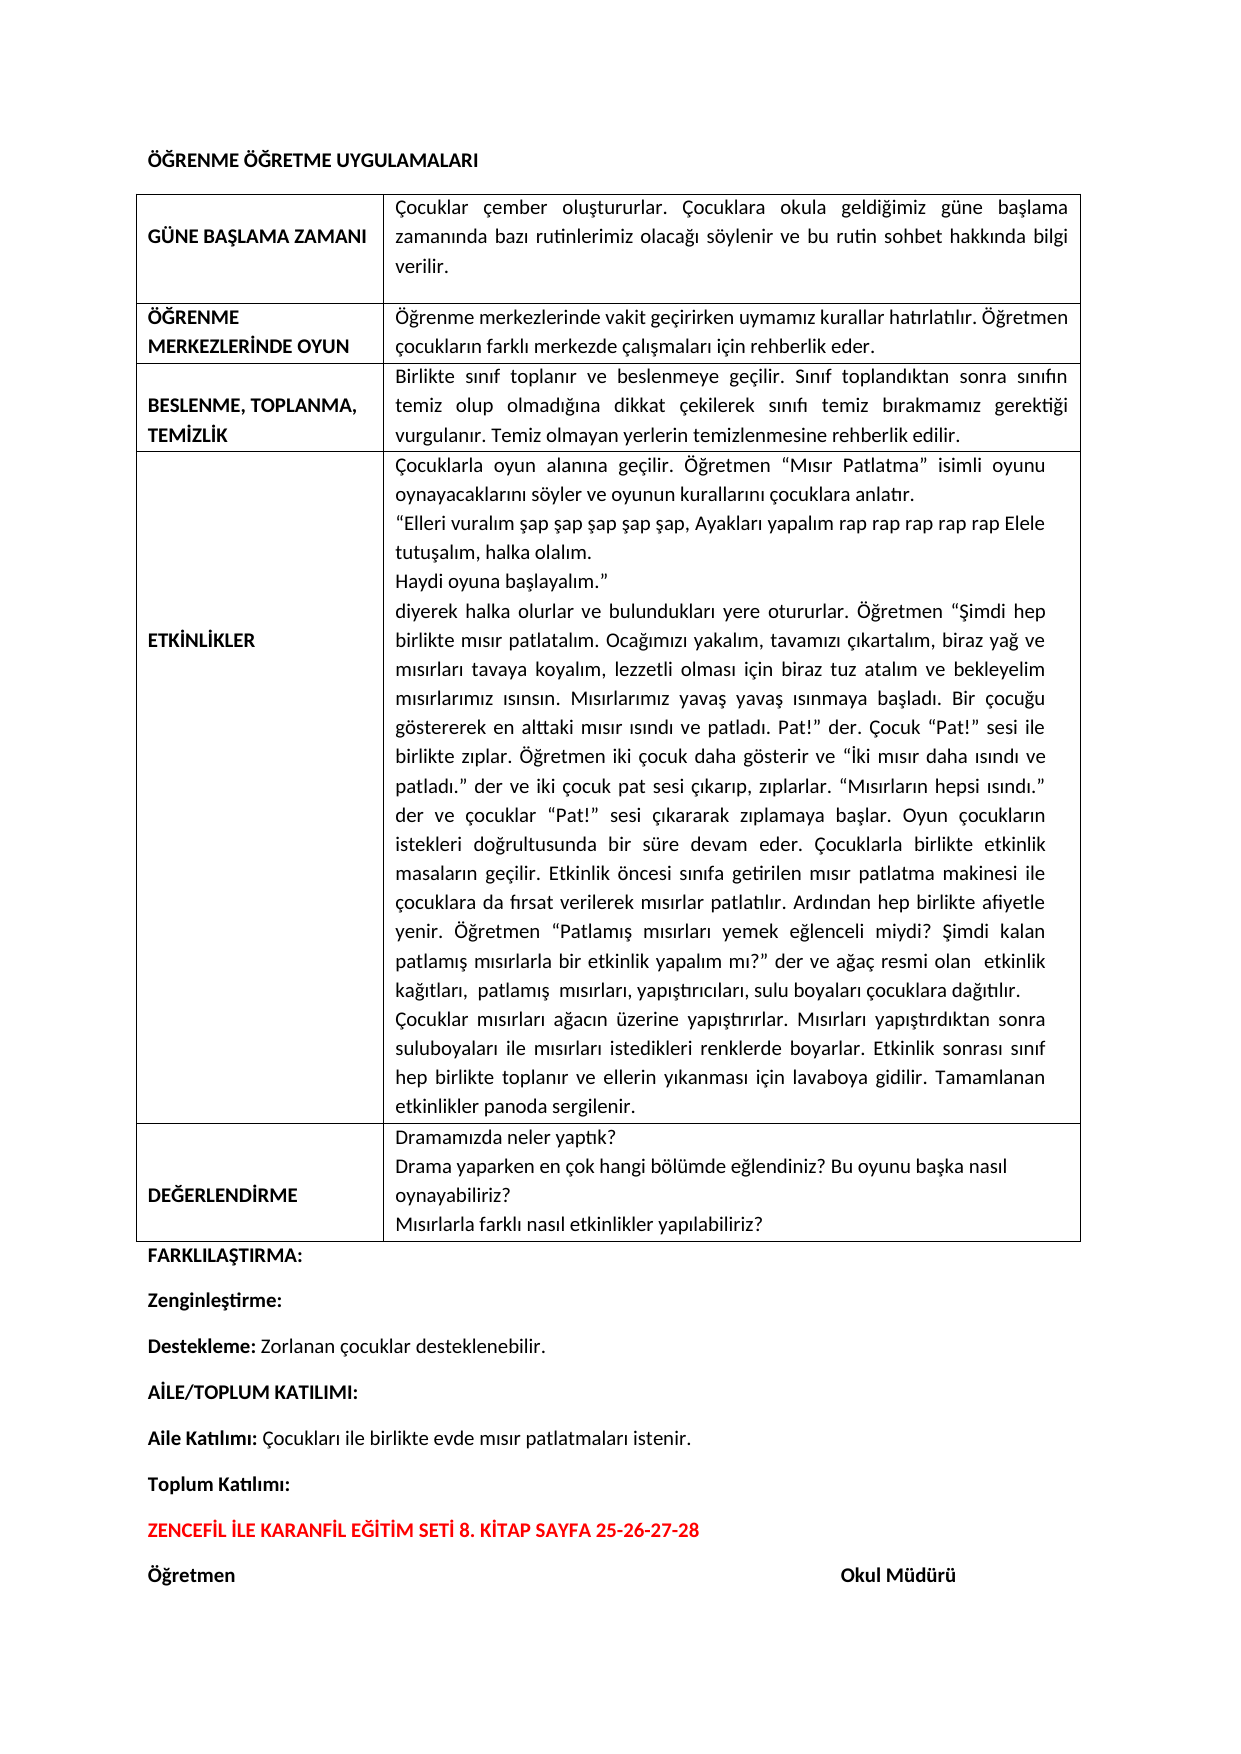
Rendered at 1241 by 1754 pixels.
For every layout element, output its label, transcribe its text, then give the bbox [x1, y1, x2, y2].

table_cell BESLENME, TOPLANMA, TEMİZLİK [137, 364, 383, 451]
table_header Çocuklar çember oluştururlar. Çocuklara okula geldiğimiz güne başlama zamanında bazı rutinlerimiz olacağı söylenir ve bu rutin sohbet hakkında bilgi verilir. [384, 195, 1080, 303]
table_cell Öğrenme merkezlerinde vakit geçirirken uymamız kurallar hatırlatılır. Öğretmen çocukların farklı merkezde çalışmaları için rehberlik eder. [384, 304, 1080, 362]
table_cell Çocuklarla oyun alanına geçilir. Öğretmen “Mısır Patlatma” isimli oyunu oynayacaklarını söyler ve oyunun kurallarını çocuklara anlatır. “Elleri vuralım şap şap şap şap şap, Ayakları yapalım rap rap rap rap rap Elele tutuşalım, halka olalım. Haydi oyuna başlayalım.” diyerek halka olurlar ve bulundukları yere otururlar. Öğretmen “Şimdi hep birlikte mısır patlatalım. Ocağımızı yakalım, tavamızı çıkartalım, biraz yağ ve mısırları tavaya koyalım, lezzetli olması için biraz tuz atalım ve bekleyelim mısırlarımız ısınsın. Mısırlarımız yavaş yavaş ısınmaya başladı. Bir çocuğu göstererek en alttaki mısır ısındı ve patladı. Pat!” der. Çocuk “Pat!” sesi ile birlikte zıplar. Öğretmen iki çocuk daha gösterir ve “İki mısır daha ısındı ve patladı.” der ve iki çocuk pat sesi çıkarıp, zıplarlar. “Mısırların hepsi ısındı.” der ve çocuklar “Pat!” sesi çıkararak zıplamaya başlar. Oyun çocukların istekleri doğrultusunda bir süre devam eder. Çocuklarla birlikte etkinlik masaların geçilir. Etkinlik öncesi sınıfa getirilen mısır patlatma makinesi ile çocuklara da fırsat verilerek mısırlar patlatılır. Ardından hep birlikte afiyetle yenir. Öğretmen “Patlamış mısırları yemek eğlenceli miydi? Şimdi kalan patlamış mısırlarla bir etkinlik yapalım mı?” der ve ağaç resmi olan etkinlik kağıtları, patlamış mısırları, yapıştırıcıları, sulu boyaları çocuklara dağıtılır. Çocuklar mısırları ağacın üzerine yapıştırırlar. Mısırları yapıştırdıktan sonra suluboyaları ile mısırları istedikleri renklerde boyarlar. Etkinlik sonrası sınıf hep birlikte toplanır ve ellerin yıkanması için lavaboya gidilir. Tamamlanan etkinlikler panoda sergilenir. [384, 452, 1080, 1123]
text Aile Katılımı: Çocukları ile birlikte evde mısır patlatmaları istenir. [148, 1425, 1093, 1451]
text Zenginleştirme: [148, 1288, 1093, 1313]
text Destekleme: Zorlanan çocuklar desteklenebilir. [148, 1333, 1093, 1359]
text FARKLILAŞTIRMA: [148, 1242, 1093, 1267]
table_header GÜNE BAŞLAMA ZAMANI [137, 195, 383, 303]
text Toplum Katılımı: [148, 1471, 1093, 1496]
text ZENCEFİL İLE KARANFİL EĞİTİM SETİ 8. KİTAP SAYFA 25-26-27-28 [148, 1517, 1093, 1542]
text AİLE/TOPLUM KATILIMI: [148, 1379, 1093, 1405]
table_cell ETKİNLİKLER [137, 452, 383, 1123]
table_cell Birlikte sınıf toplanır ve beslenmeye geçilir. Sınıf toplandıktan sonra sınıfın temiz olup olmadığına dikkat çekilerek sınıfı temiz bırakmamız gerektiği vurgulanır. Temiz olmayan yerlerin temizlenmesine rehberlik edilir. [384, 364, 1080, 451]
table_cell DEĞERLENDİRME [137, 1124, 383, 1241]
table_cell Dramamızda neler yaptık? Drama yaparken en çok hangi bölümde eğlendiniz? Bu oyunu başka nasıl oynayabiliriz? Mısırlarla farklı nasıl etkinlikler yapılabiliriz? [384, 1124, 1080, 1241]
text ÖĞRENME ÖĞRETME UYGULAMALARI [148, 148, 1093, 173]
text Öğretmen Okul Müdürü [148, 1563, 1093, 1588]
table_cell ÖĞRENME MERKEZLERİNDE OYUN [137, 304, 383, 362]
